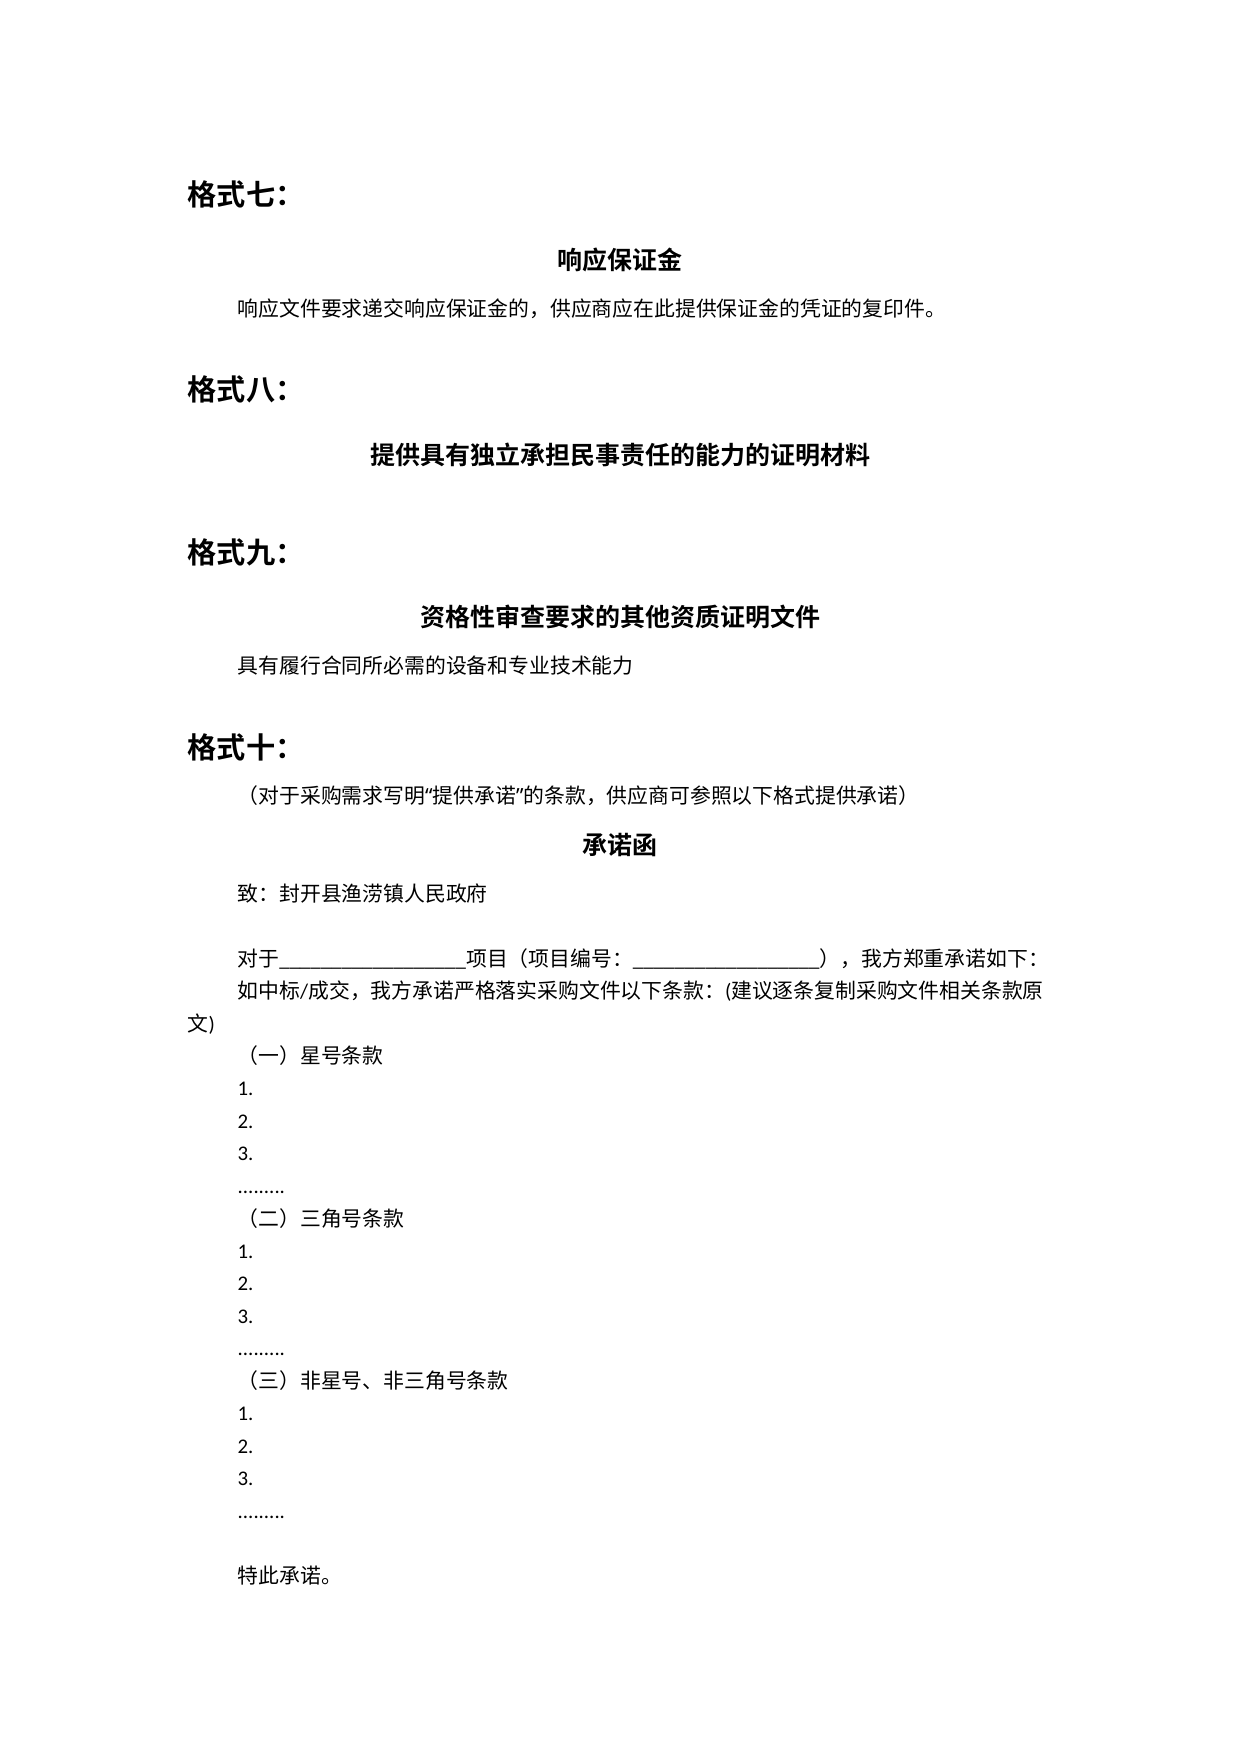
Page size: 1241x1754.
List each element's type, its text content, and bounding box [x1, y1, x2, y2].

text 1. [187, 1234, 1053, 1267]
text 1. [187, 1397, 1053, 1429]
text （对于采购需求写明“提供承诺”的条款，供应商可参照以下格式提供承诺） [187, 779, 1053, 812]
text 3. [187, 1137, 1053, 1169]
text 致：封开县渔涝镇人民政府 [187, 877, 1053, 942]
text 2. [187, 1104, 1053, 1137]
text 格式十： [187, 714, 1053, 779]
text 3. [187, 1299, 1053, 1332]
text 提供具有独立承担民事责任的能力的证明材料 [187, 422, 1053, 487]
text ......... [187, 1169, 1053, 1202]
text 3. [187, 1462, 1053, 1494]
text （三）非星号、非三角号条款 [187, 1364, 1053, 1397]
text 具有履行合同所必需的设备和专业技术能力 [187, 649, 1053, 682]
text 2. [187, 1267, 1053, 1299]
text 响应文件要求递交响应保证金的，供应商应在此提供保证金的凭证的复印件。 [187, 292, 1053, 324]
text 2. [187, 1429, 1053, 1462]
text 响应保证金 [187, 227, 1053, 292]
text 格式七： [187, 162, 1053, 227]
text 格式八： [187, 357, 1053, 422]
text 承诺函 [187, 812, 1053, 877]
text 对于__________________项目（项目编号：__________________），我方郑重承诺如下： [187, 942, 1053, 974]
text 如中标/成交，我方承诺严格落实采购文件以下条款：(建议逐条复制采购文件相关条款原文) [187, 974, 1053, 1039]
text 资格性审查要求的其他资质证明文件 [187, 584, 1053, 649]
text （一）星号条款 [187, 1039, 1053, 1072]
text 格式九： [187, 519, 1053, 584]
text ......... [187, 1494, 1053, 1559]
text ......... [187, 1332, 1053, 1364]
text 特此承诺。 [187, 1559, 1053, 1592]
text 1. [187, 1072, 1053, 1104]
text （二）三角号条款 [187, 1202, 1053, 1234]
